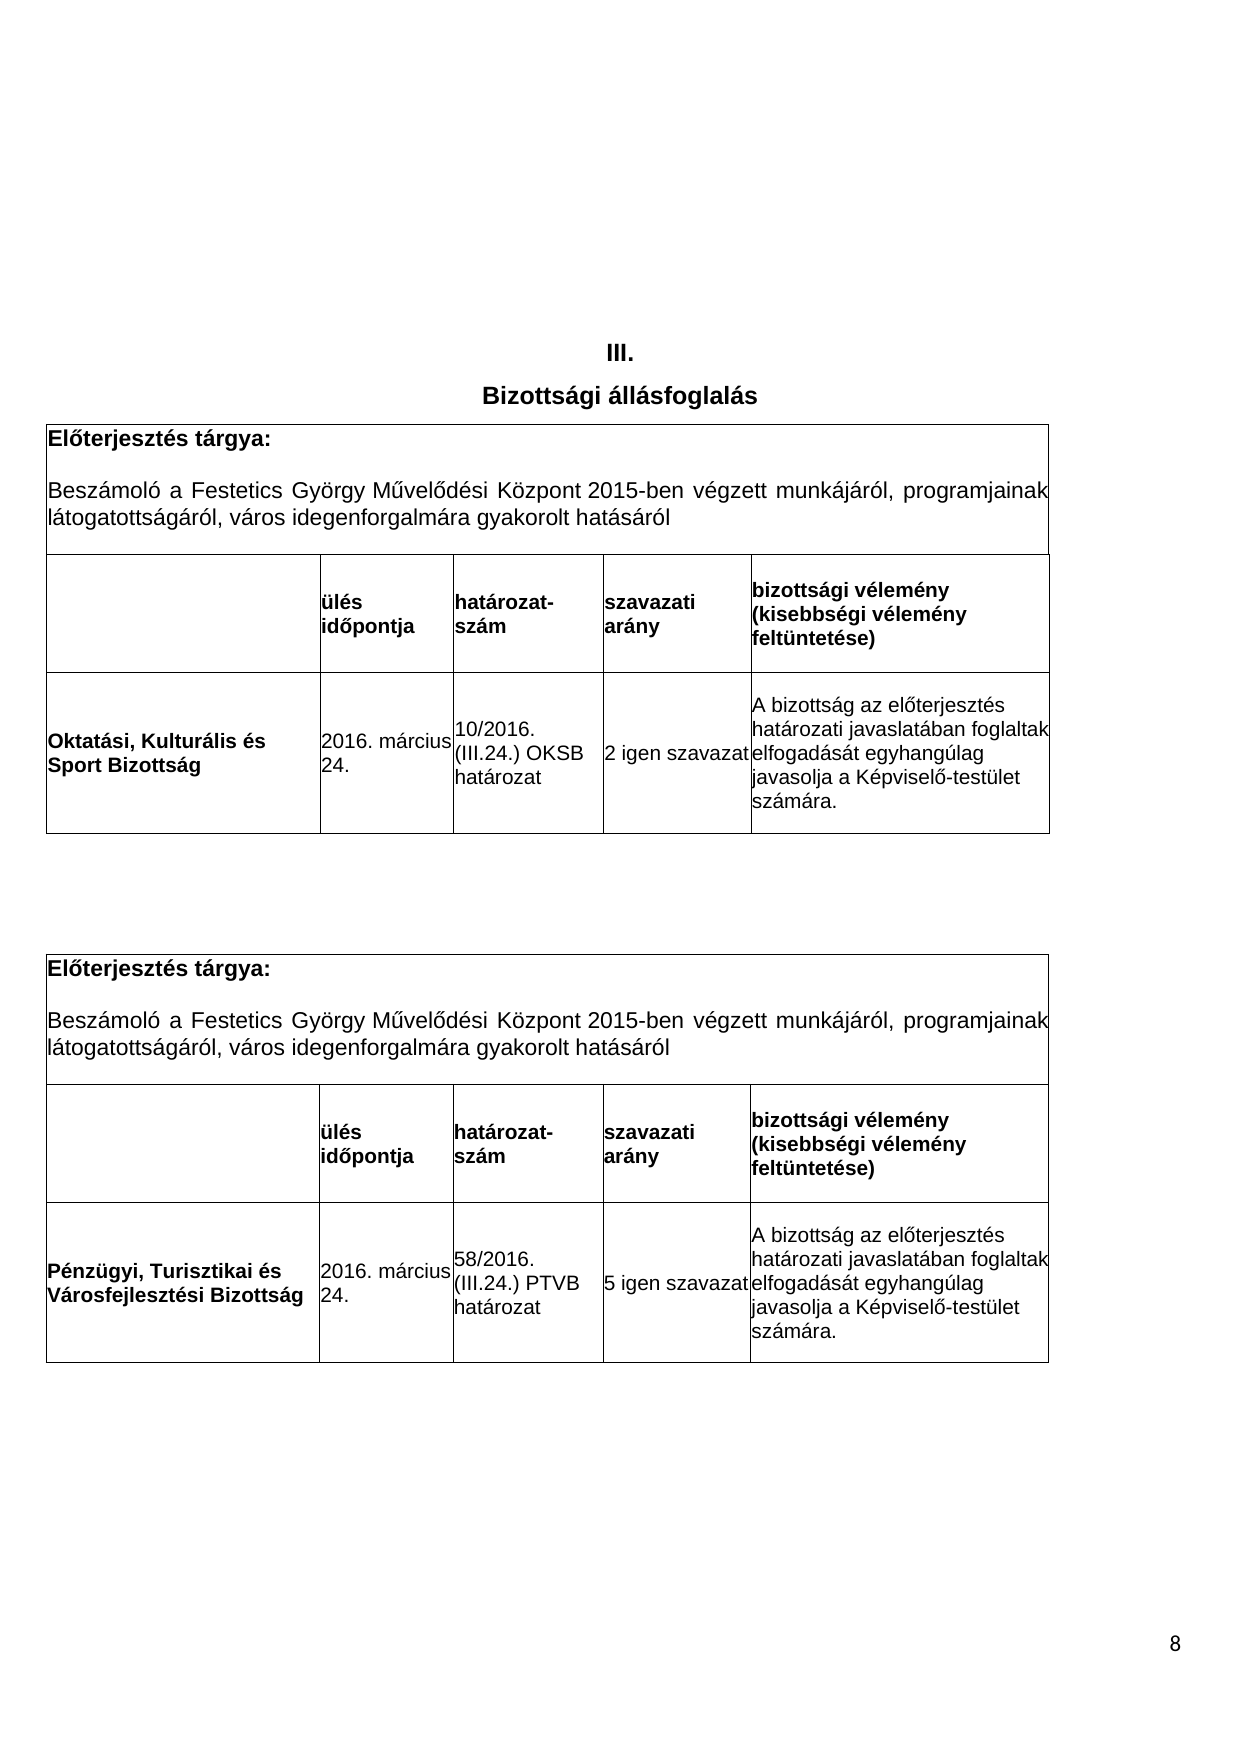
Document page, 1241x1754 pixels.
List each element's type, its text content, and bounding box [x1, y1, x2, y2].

table_cell 10/2016. (III.24.) OKSB határozat [454, 673, 603, 832]
table_cell határozat-szám [454, 1085, 603, 1202]
table_cell 2016. március 24. [320, 1203, 453, 1362]
table_cell 2016. március 24. [321, 673, 453, 832]
table_cell bizottsági vélemény (kisebbségi vélemény feltüntetése) [751, 1085, 1048, 1202]
table_cell A bizottság az előterjesztés határozati javaslatában foglaltak elfogadását egyhangúlag javasolja a Képviselő-testület számára. [751, 1203, 1048, 1362]
table_cell szavazati arány [604, 555, 751, 672]
table_cell szavazati arány [604, 1085, 750, 1202]
table_cell 58/2016. (III.24.) PTVB határozat [454, 1203, 603, 1362]
table_cell [47, 555, 320, 672]
table_cell bizottsági vélemény (kisebbségi vélemény feltüntetése) [752, 555, 1049, 672]
table_cell 5 igen szavazat [604, 1203, 750, 1362]
table_cell határozat-szám [454, 555, 603, 672]
text III. [59, 337, 1181, 366]
table_cell A bizottság az előterjesztés határozati javaslatában foglaltak elfogadását egyhangúlag javasolja a Képviselő-testület számára. [752, 673, 1049, 832]
table_cell Pénzügyi, Turisztikai és Városfejlesztési Bizottság [47, 1203, 319, 1362]
table_header Előterjesztés tárgya: Beszámoló a Festetics György Művelődési Központ 2015-ben végzett munkájáról, programjainak látogatottságáról, város idegenforgalmára gyakorolt hatásáról [47, 425, 1048, 554]
table_header Előterjesztés tárgya: Beszámoló a Festetics György Művelődési Központ 2015-ben végzett munkájáról, programjainak látogatottságáról, város idegenforgalmára gyakorolt hatásáról [47, 955, 1048, 1084]
table_cell [47, 1085, 319, 1202]
table_cell 2 igen szavazat [604, 673, 751, 832]
text Bizottsági állásfoglalás [59, 381, 1181, 409]
table_cell ülés időpontja [321, 555, 453, 672]
table_cell ülés időpontja [320, 1085, 453, 1202]
table_cell Oktatási, Kulturális és Sport Bizottság [47, 673, 320, 832]
